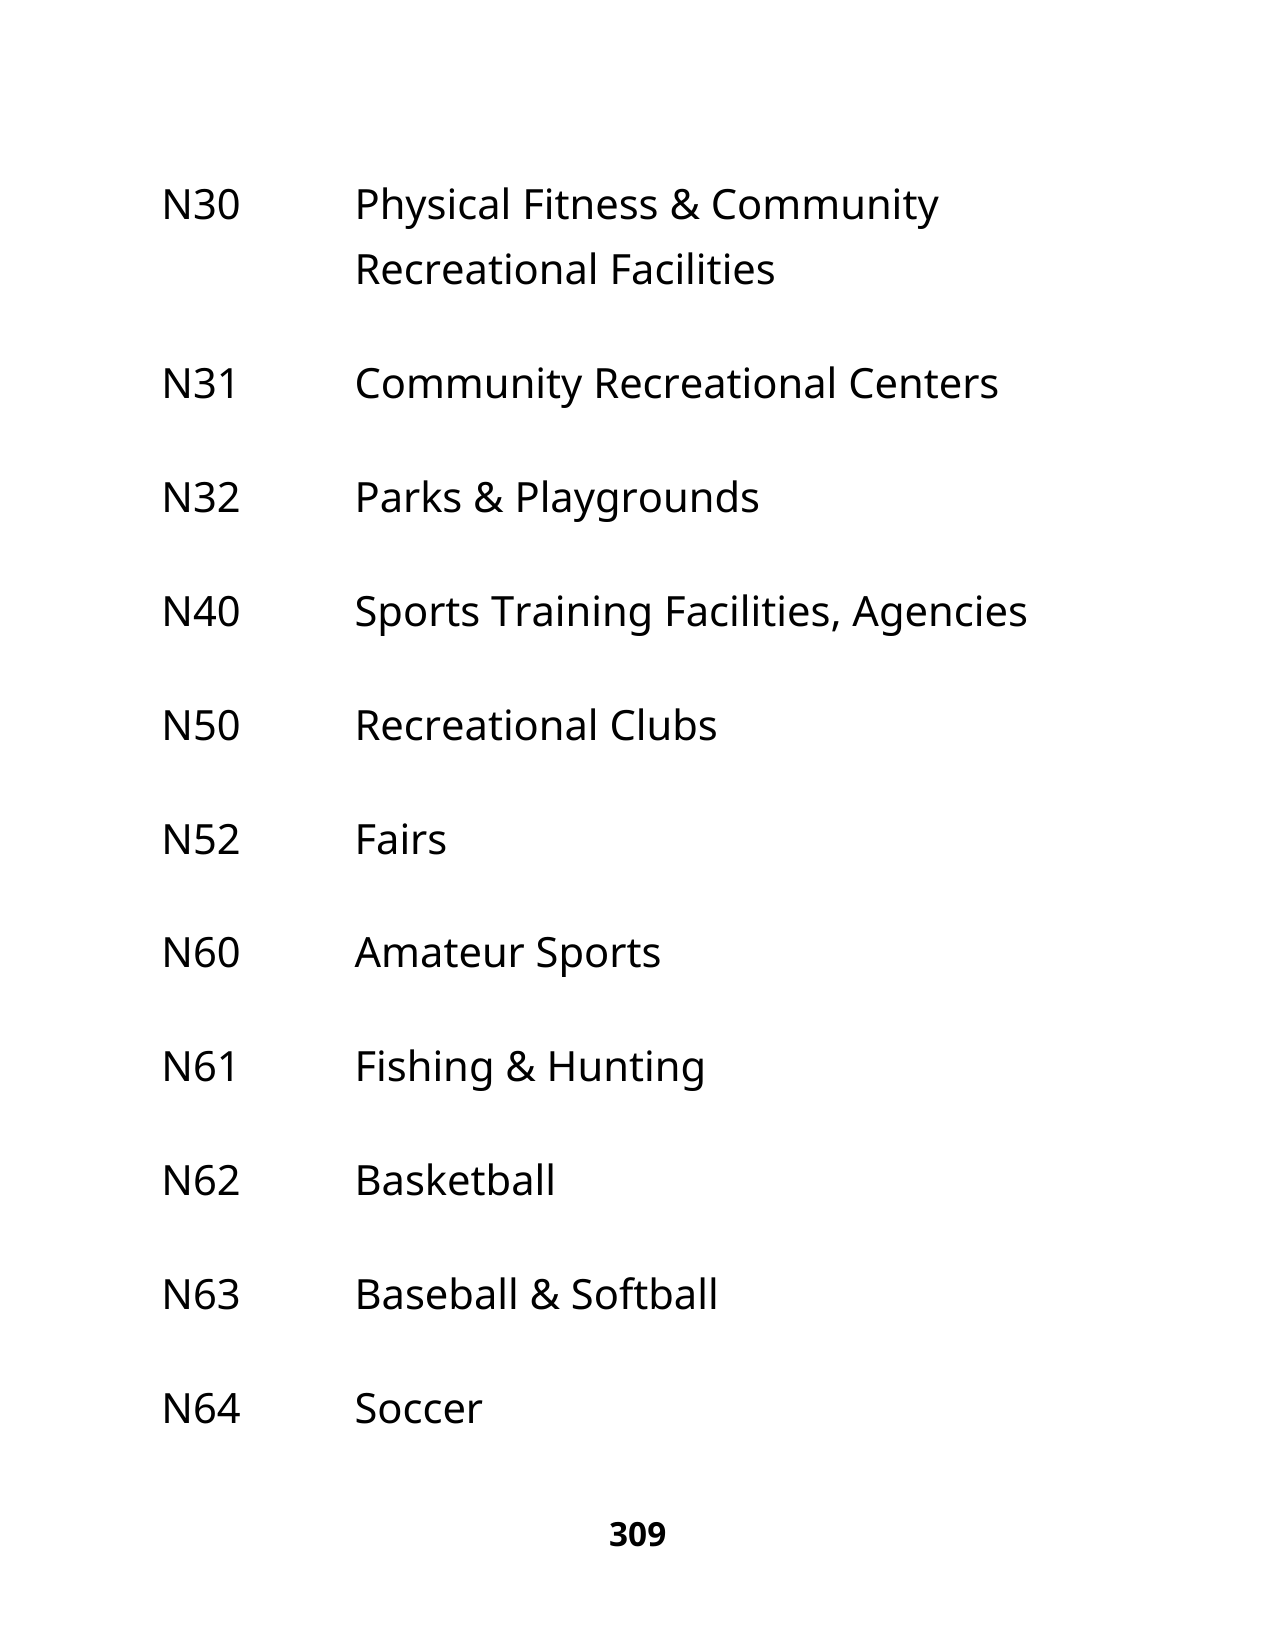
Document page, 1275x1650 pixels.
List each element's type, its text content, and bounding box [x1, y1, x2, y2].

table_cell Basketball [343, 1126, 1125, 1240]
table_cell N30 [150, 150, 343, 329]
table_cell N52 [150, 785, 343, 898]
table_cell Parks & Playgrounds [343, 443, 1125, 557]
table_cell N40 [150, 557, 343, 671]
table_cell Soccer [343, 1354, 1125, 1468]
table_cell Baseball & Softball [343, 1240, 1125, 1354]
table_cell Sports Training Facilities, Agencies [343, 557, 1125, 671]
table_cell Physical Fitness & Community Recreational Facilities [343, 150, 1125, 329]
table_cell N64 [150, 1354, 343, 1468]
table_cell N32 [150, 443, 343, 557]
table_cell N62 [150, 1126, 343, 1240]
table_cell N60 [150, 898, 343, 1012]
table_cell Recreational Clubs [343, 671, 1125, 784]
table_cell Fairs [343, 785, 1125, 898]
table_cell N31 [150, 329, 343, 443]
table_cell N61 [150, 1012, 343, 1126]
table_cell Fishing & Hunting [343, 1012, 1125, 1126]
table_cell N63 [150, 1240, 343, 1354]
table_cell Amateur Sports [343, 898, 1125, 1012]
table_cell Community Recreational Centers [343, 329, 1125, 443]
table_cell N50 [150, 671, 343, 784]
